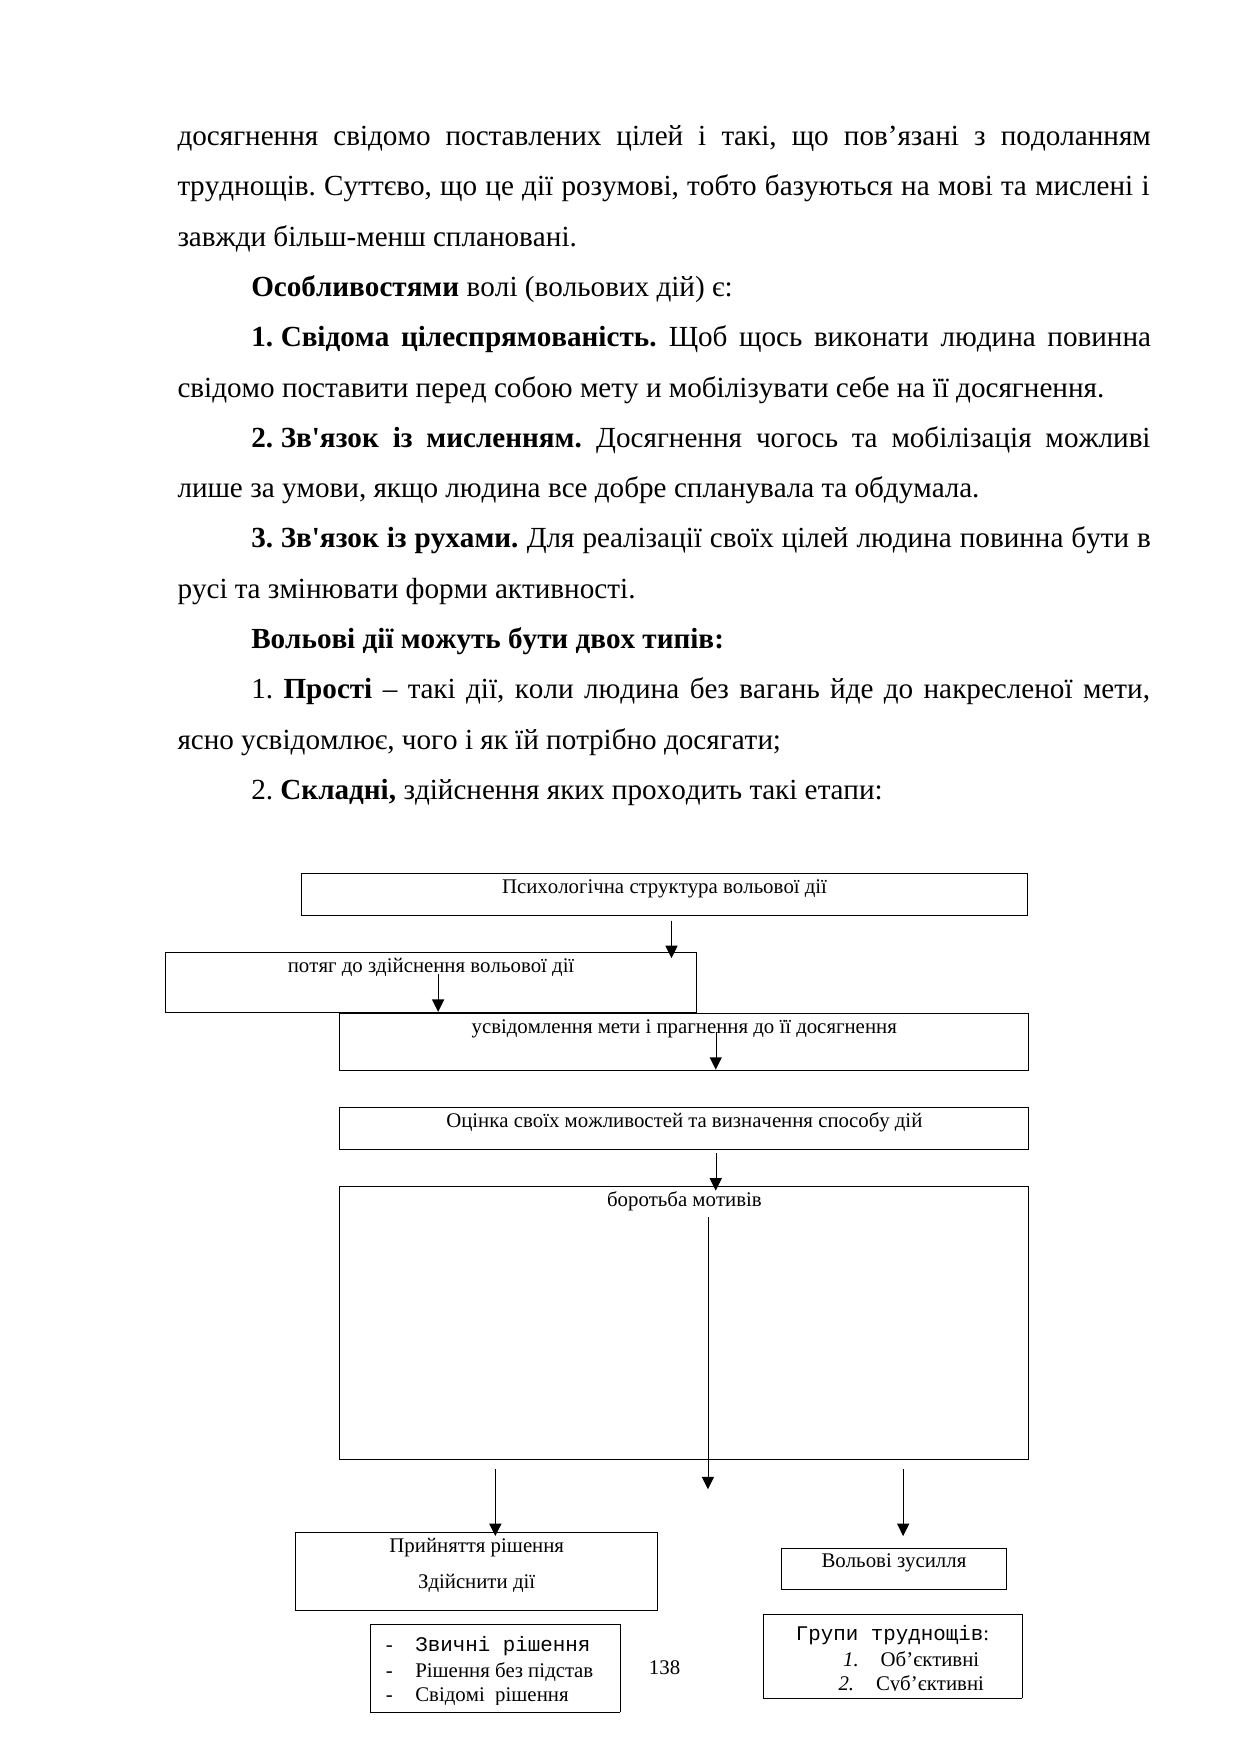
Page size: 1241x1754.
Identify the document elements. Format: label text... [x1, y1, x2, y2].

list Свідома цілеспрямованість. Щоб щось виконати людина повинна свідомо поставити перед собою мету и мобілізувати себе на її досягнення. [177, 319, 1152, 403]
table_header боротьба мотивів [340, 1187, 1028, 1459]
table_header Прийняття рішення Здійснити дії [296, 1533, 657, 1610]
text Вольові дії можуть бути двох типів: [177, 621, 1152, 655]
text 1. Прості – такі дії, коли людина без вагань йде до накресленої мети, ясно усвідомлює, чого і як їй потрібно досягати; [177, 672, 1152, 755]
text 2. Складні, здійснення яких проходить такі етапи: [177, 772, 1152, 806]
text Особливостями волі (вольових дій) є: [177, 269, 1152, 303]
list Зв'язок із мисленням. Досягнення чогось та мобілізація можливі лише за умови, якщо людина все добре спланувала та обдумала. [177, 420, 1152, 504]
table_header Оцінка своїх можливостей та визначення способу дій [340, 1108, 1028, 1149]
table_header Вольові зусилля [782, 1549, 1006, 1589]
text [177, 118, 1152, 252]
table_header потяг до здійснення вольової дії [166, 953, 696, 1012]
table_header Психологічна структура вольової дії [302, 874, 1027, 914]
list Зв'язок із рухами. Для реалізації своїх цілей людина повинна бути в русі та змінювати форми активності. [177, 521, 1152, 604]
table_header усвідомлення мети і прагнення до її досягнення [340, 1014, 1028, 1070]
